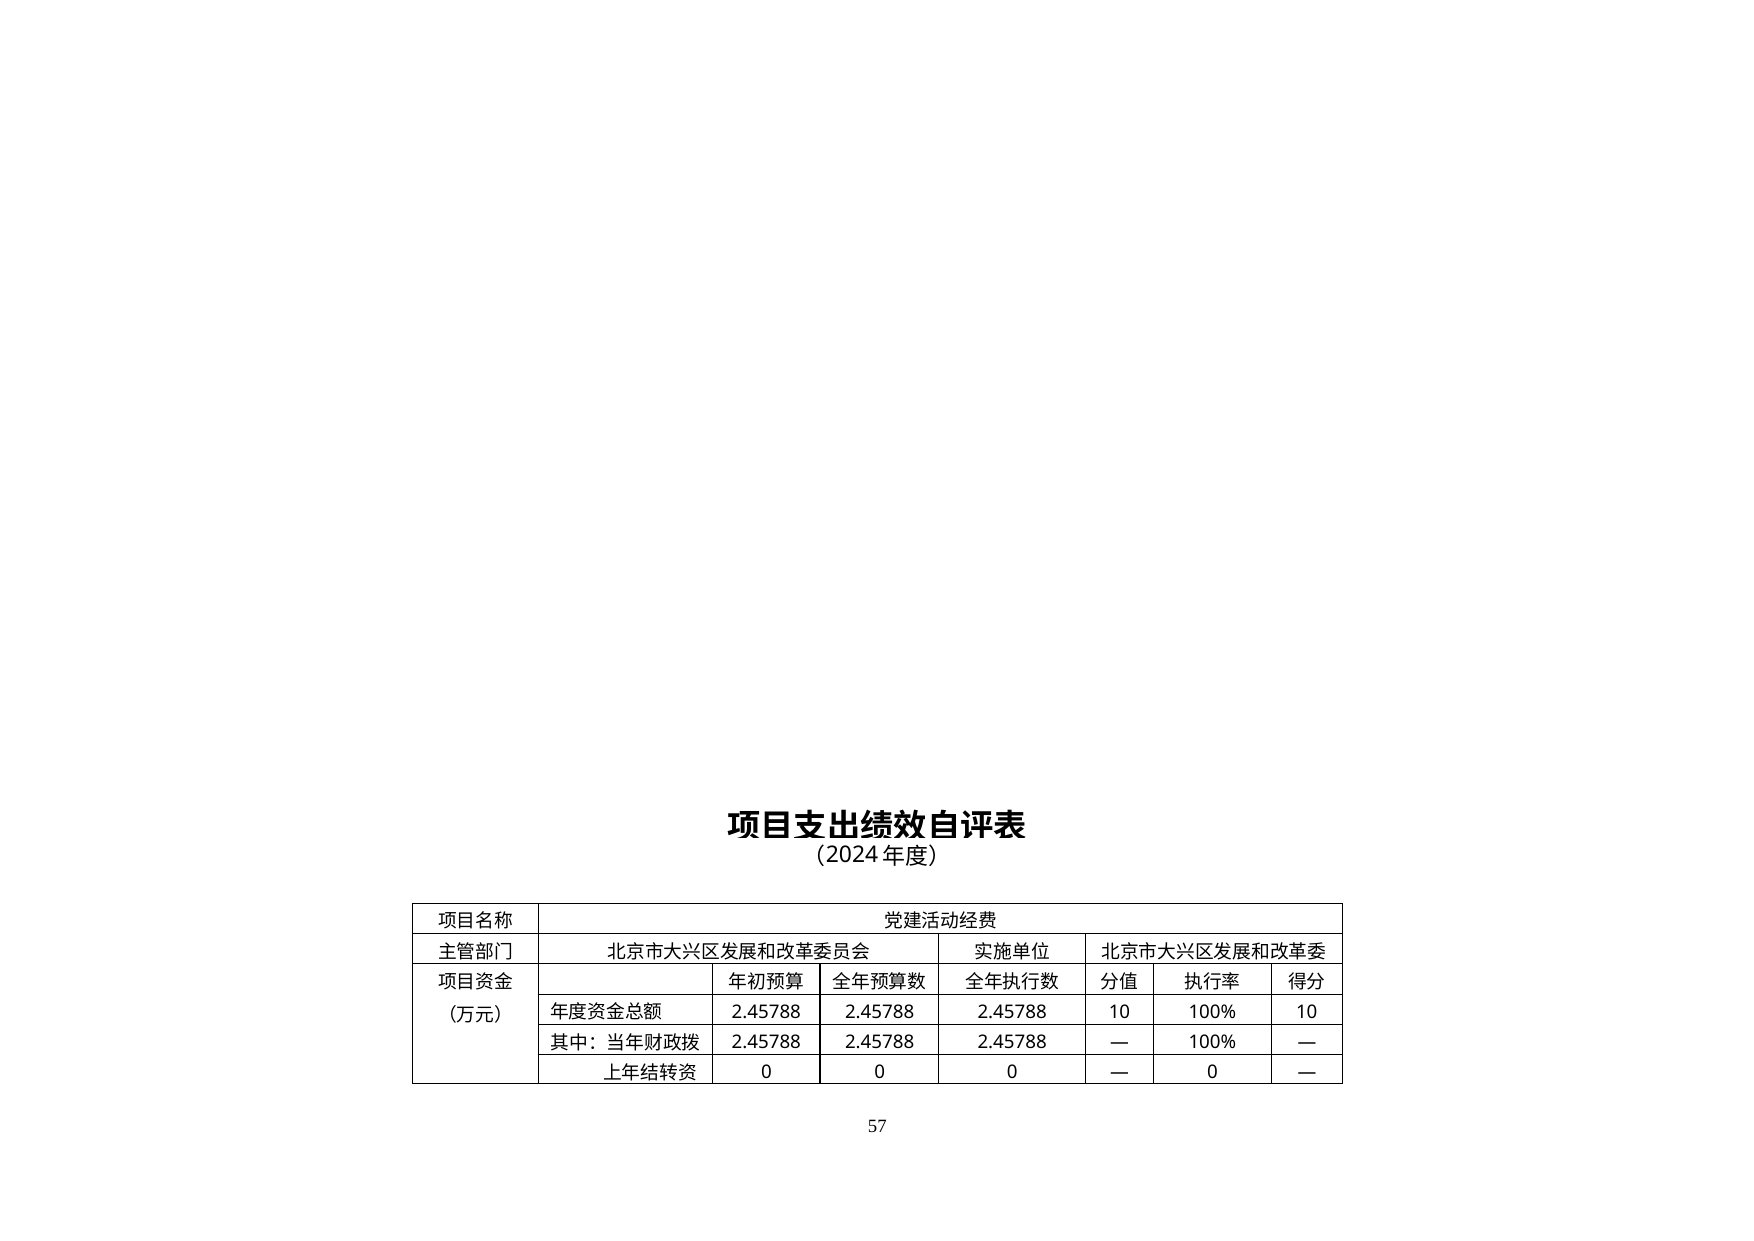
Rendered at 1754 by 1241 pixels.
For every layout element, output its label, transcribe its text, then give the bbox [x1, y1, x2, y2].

table_cell 党建活动经费 [539, 904, 1342, 933]
table_cell 2.45788 [821, 995, 938, 1024]
table_cell 年初预算 [713, 964, 819, 993]
table_cell — [1086, 1055, 1153, 1082]
table_cell 项目资金 （万元） [413, 964, 538, 1082]
table_cell 实施单位 [939, 934, 1085, 963]
table_cell 得分 [1272, 964, 1342, 993]
table_cell 全年执行数 [939, 964, 1085, 993]
table_cell 项目名称 [413, 904, 538, 933]
table_cell 100% [1154, 1025, 1271, 1054]
table_cell 全年预算数 [821, 964, 938, 993]
table_cell 0 [939, 1055, 1085, 1082]
table_cell 0 [821, 1055, 938, 1082]
table_cell [539, 964, 712, 993]
table_cell 10 [1272, 995, 1342, 1024]
table_cell 10 [1086, 995, 1153, 1024]
table_cell 上年结转资金 [539, 1055, 712, 1082]
table_cell 2.45788 [821, 1025, 938, 1054]
table_cell 0 [713, 1055, 819, 1082]
table_cell 2.45788 [713, 995, 819, 1024]
table_cell 北京市大兴区发展和改革委员会 [539, 934, 938, 963]
table_cell （2024年度） [412, 838, 1342, 902]
table_cell — [1272, 1055, 1342, 1082]
table_cell — [1272, 1025, 1342, 1054]
table_cell — [1086, 1025, 1153, 1054]
table_cell 其中：当年财政拨款 [539, 1025, 712, 1054]
table_cell 执行率 [1154, 964, 1271, 993]
table_cell 100% [1154, 995, 1271, 1024]
table_cell 北京市大兴区发展和改革委员会 [1086, 934, 1342, 963]
table_cell 主管部门 [413, 934, 538, 963]
table_cell 年度资金总额 [539, 995, 712, 1024]
table_cell 2.45788 [713, 1025, 819, 1054]
table_cell 0 [1154, 1055, 1271, 1082]
table_cell 分值 [1086, 964, 1153, 993]
table_header 项目支出绩效自评表 [412, 792, 1342, 837]
table_cell 2.45788 [939, 995, 1085, 1024]
table_cell 2.45788 [939, 1025, 1085, 1054]
